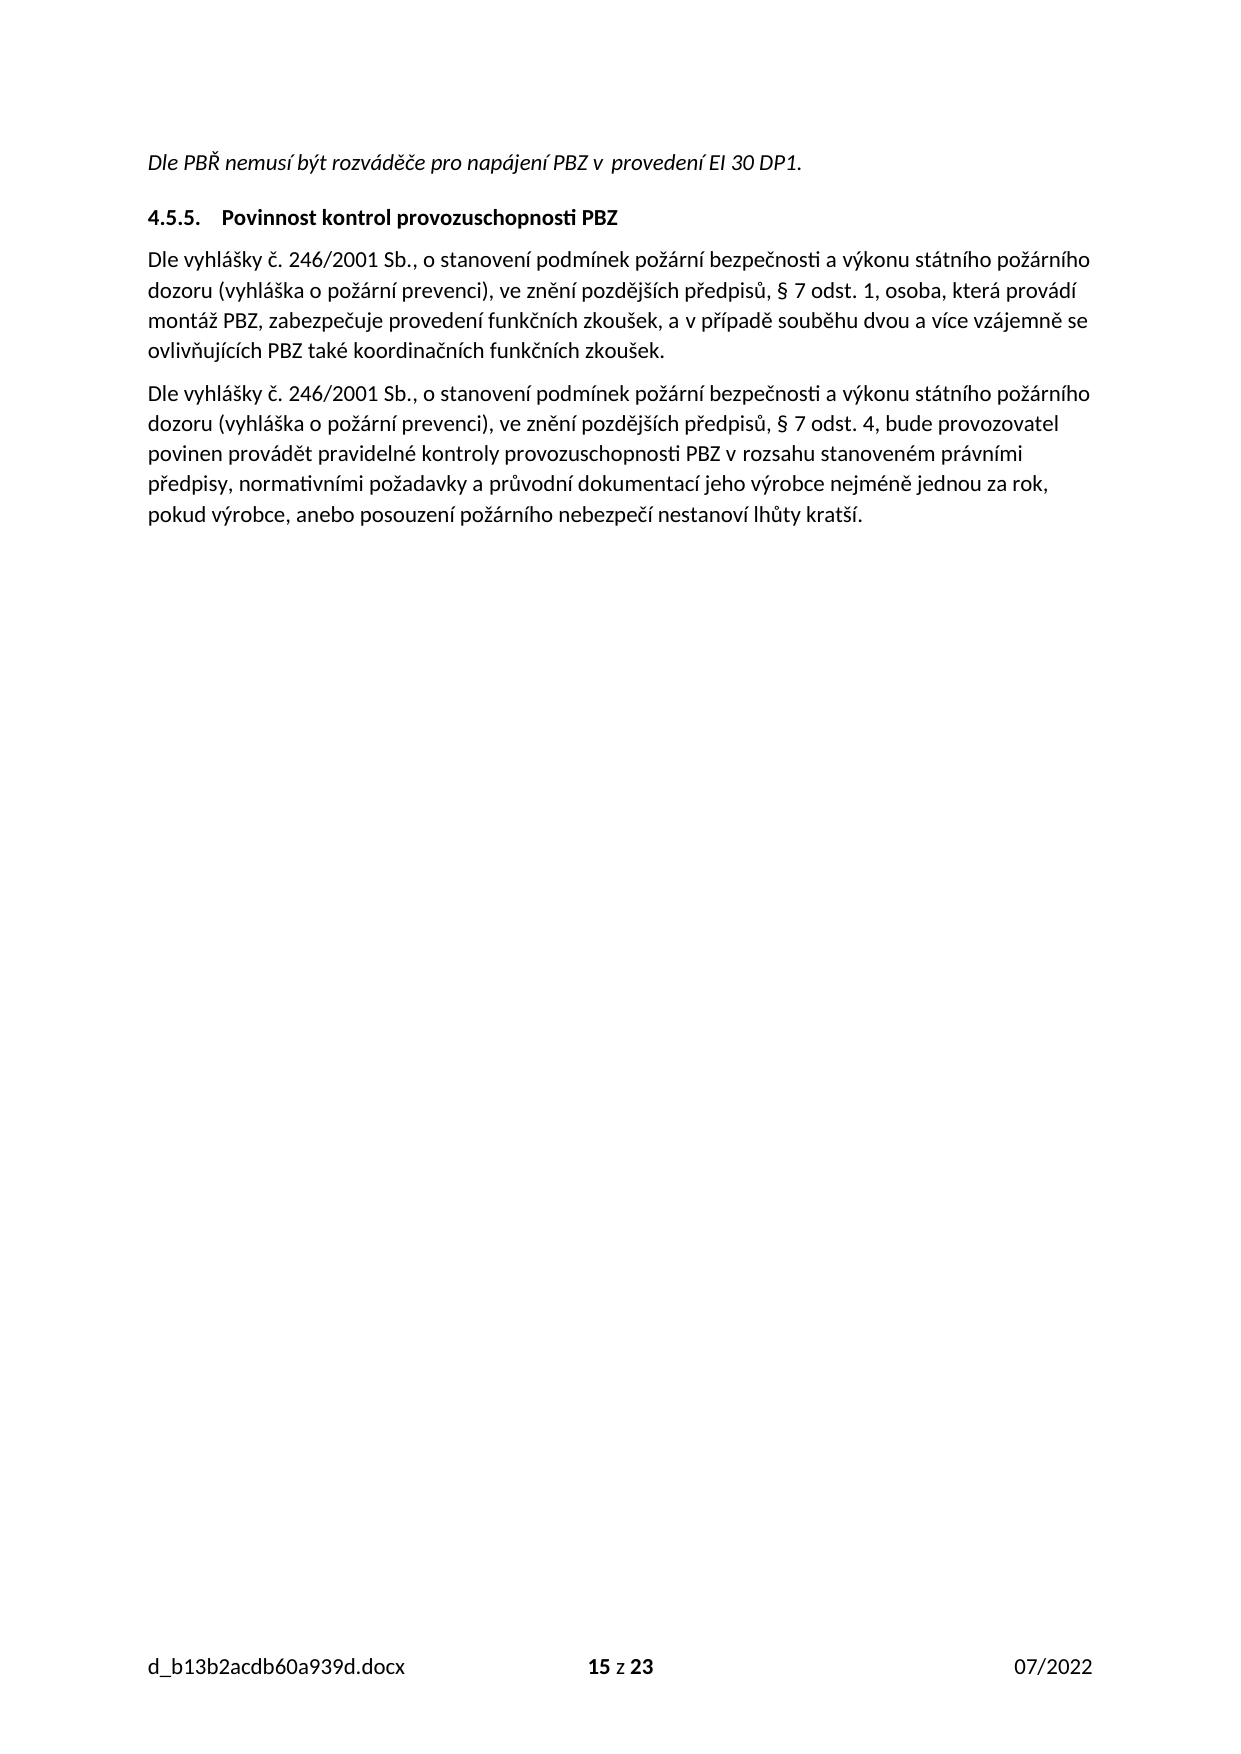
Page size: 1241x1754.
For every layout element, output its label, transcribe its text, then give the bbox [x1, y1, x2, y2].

text Dle PBŘ nemusí být rozváděče pro napájení PBZ v provedení EI 30 DP1. [148, 148, 1092, 176]
subtitle Povinnost kontrol provozuschopnosti PBZ [148, 203, 1092, 231]
text Dle vyhlášky č. 246/2001 Sb., o stanovení podmínek požární bezpečnosti a výkonu státního požárního dozoru (vyhláška o požární prevenci), ve znění pozdějších předpisů, § 7 odst. 4, bude provozovatel povinen provádět pravidelné kontroly provozuschopnosti PBZ v rozsahu stanoveném právními předpisy, normativními požadavky a průvodní dokumentací jeho výrobce nejméně jednou za rok, pokud výrobce, anebo posouzení požárního nebezpečí nestanoví lhůty kratší. [148, 379, 1092, 528]
text Dle vyhlášky č. 246/2001 Sb., o stanovení podmínek požární bezpečnosti a výkonu státního požárního dozoru (vyhláška o požární prevenci), ve znění pozdějších předpisů, § 7 odst. 1, osoba, která provádí montáž PBZ, zabezpečuje provedení funkčních zkoušek, a v případě souběhu dvou a více vzájemně se ovlivňujících PBZ také koordinačních funkčních zkoušek. [148, 246, 1092, 364]
